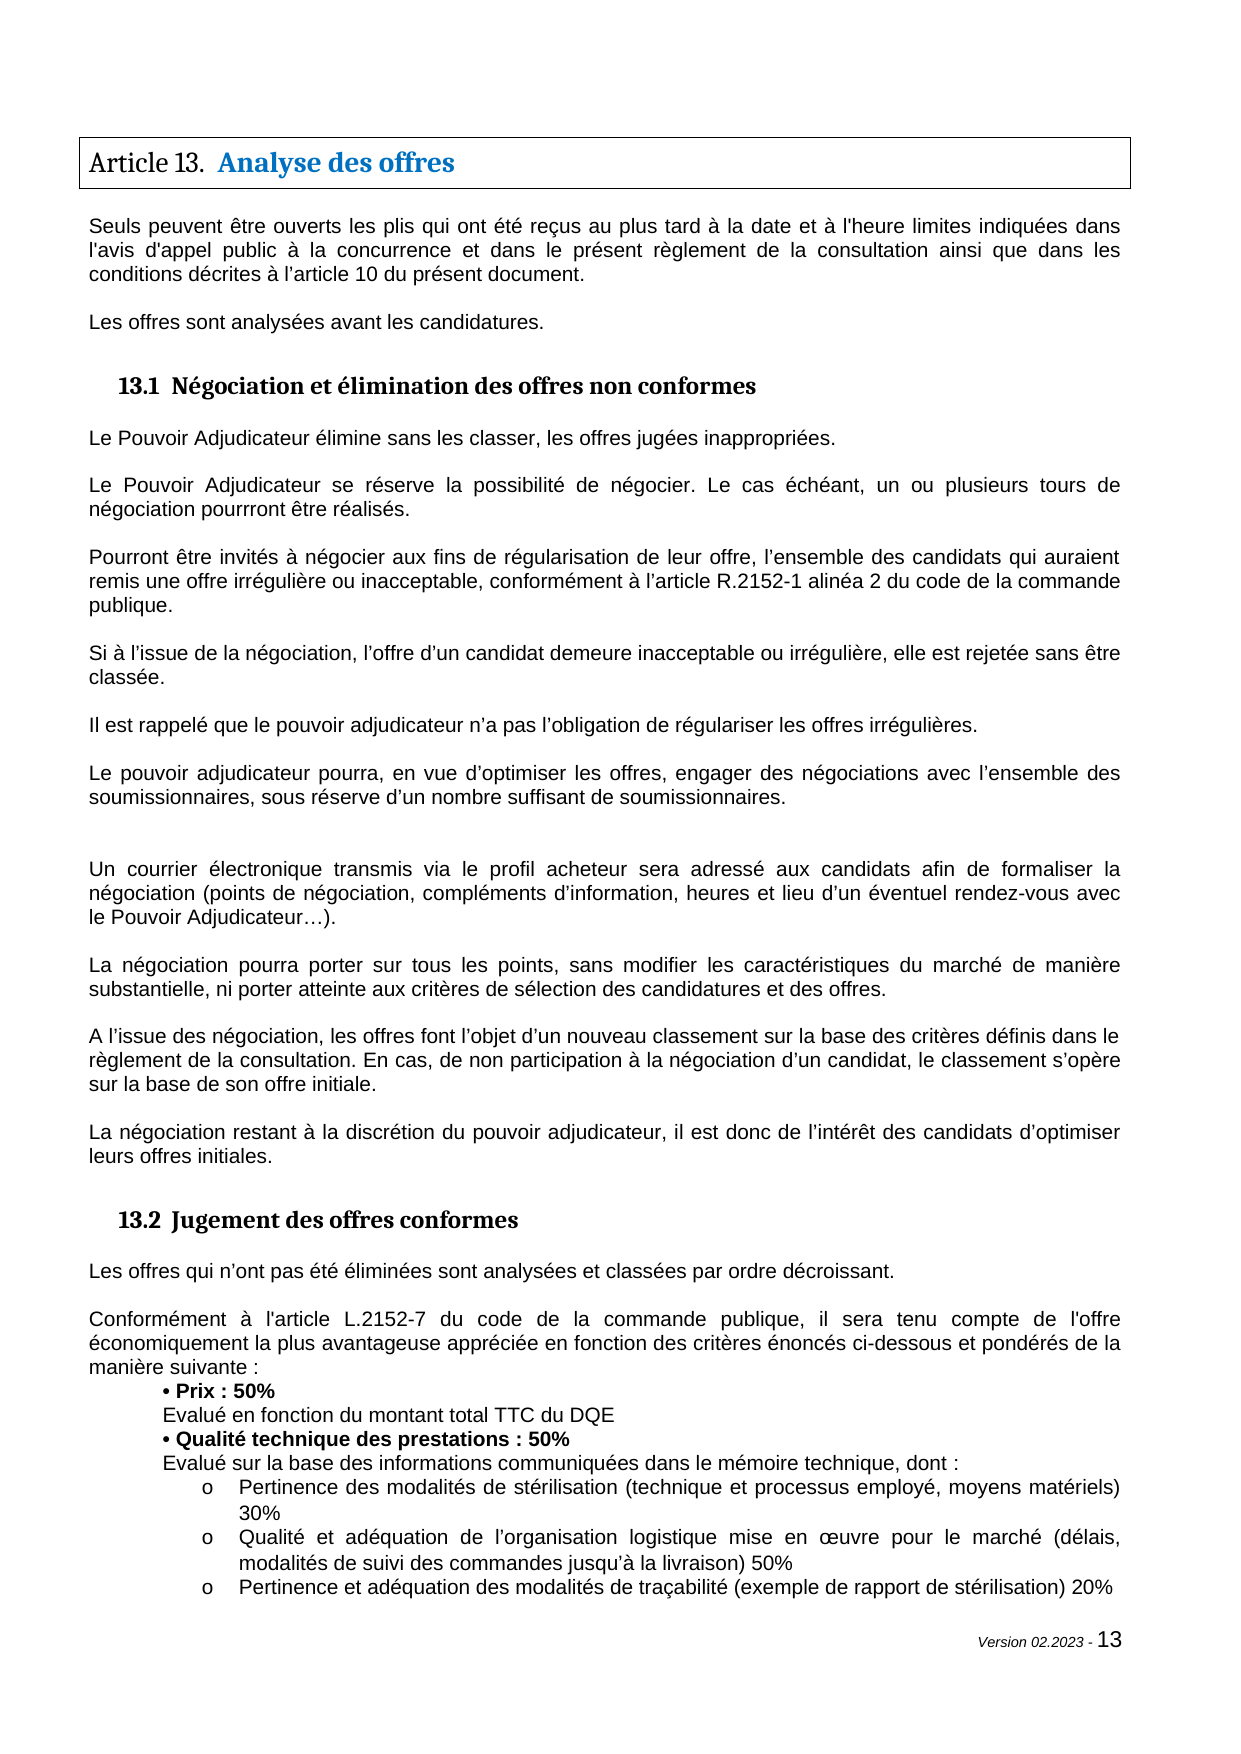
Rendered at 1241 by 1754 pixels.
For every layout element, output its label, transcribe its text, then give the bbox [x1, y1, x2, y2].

text La négociation pourra porter sur tous les points, sans modifier les caractéristiques du marché de manière substantielle, ni porter atteinte aux critères de sélection des candidatures et des offres. [89, 952, 1122, 1000]
subtitle Jugement des offres conformes [118, 1206, 1122, 1234]
text Seuls peuvent être ouverts les plis qui ont été reçus au plus tard à la date et à l'heure limites indiquées dans l'avis d'appel public à la concurrence et dans le présent règlement de la consultation ainsi que dans les conditions décrites à l’article 10 du présent document. [89, 214, 1122, 286]
text Le pouvoir adjudicateur pourra, en vue d’optimiser les offres, engager des négociations avec l’ensemble des soumissionnaires, sous réserve d’un nombre suffisant de soumissionnaires. [89, 761, 1122, 809]
list Pertinence et adéquation des modalités de traçabilité (exemple de rapport de stérilisation) 20% [201, 1574, 1122, 1600]
text Evalué en fonction du montant total TTC du DQE [162, 1403, 1122, 1427]
text • Qualité technique des prestations : 50% [162, 1427, 1122, 1451]
text Le Pouvoir Adjudicateur se réserve la possibilité de négocier. Le cas échéant, un ou plusieurs tours de négociation pourrront être réalisés. [89, 473, 1122, 521]
text Si à l’issue de la négociation, l’offre d’un candidat demeure inacceptable ou irrégulière, elle est rejetée sans être classée. [89, 641, 1122, 689]
text Un courrier électronique transmis via le profil acheteur sera adressé aux candidats afin de formaliser la négociation (points de négociation, compléments d’information, heures et lieu d’un éventuel rendez-vous avec le Pouvoir Adjudicateur…). [89, 857, 1122, 928]
text Il est rappelé que le pouvoir adjudicateur n’a pas l’obligation de régulariser les offres irrégulières. [89, 713, 1122, 737]
text La négociation restant à la discrétion du pouvoir adjudicateur, il est donc de l’intérêt des candidats d’optimiser leurs offres initiales. [89, 1120, 1122, 1168]
text A l’issue des négociation, les offres font l’objet d’un nouveau classement sur la base des critères définis dans le règlement de la consultation. En cas, de non participation à la négociation d’un candidat, le classement s’opère sur la base de son offre initiale. [89, 1024, 1122, 1096]
text Evalué sur la base des informations communiquées dans le mémoire technique, dont : [162, 1451, 1122, 1475]
text Les offres sont analysées avant les candidatures. [89, 310, 1122, 334]
subtitle Analyse des offres [80, 138, 1130, 188]
list Qualité et adéquation de l’organisation logistique mise en œuvre pour le marché (délais, modalités de suivi des commandes jusqu’à la livraison) 50% [201, 1525, 1122, 1574]
text Les offres qui n’ont pas été éliminées sont analysées et classées par ordre décroissant. [89, 1259, 1122, 1283]
subtitle Négociation et élimination des offres non conformes [118, 372, 1122, 400]
text Conformément à l'article L.2152-7 du code de la commande publique, il sera tenu compte de l'offre économiquement la plus avantageuse appréciée en fonction des critères énoncés ci-dessous et pondérés de la manière suivante : [89, 1307, 1122, 1379]
text Pourront être invités à négocier aux fins de régularisation de leur offre, l’ensemble des candidats qui auraient remis une offre irrégulière ou inacceptable, conformément à l’article R.2152-1 alinéa 2 du code de la commande publique. [89, 545, 1122, 617]
list Pertinence des modalités de stérilisation (technique et processus employé, moyens matériels) 30% [201, 1475, 1122, 1525]
text • Prix : 50% [162, 1379, 1122, 1403]
text Le Pouvoir Adjudicateur élimine sans les classer, les offres jugées inappropriées. [89, 425, 1122, 449]
